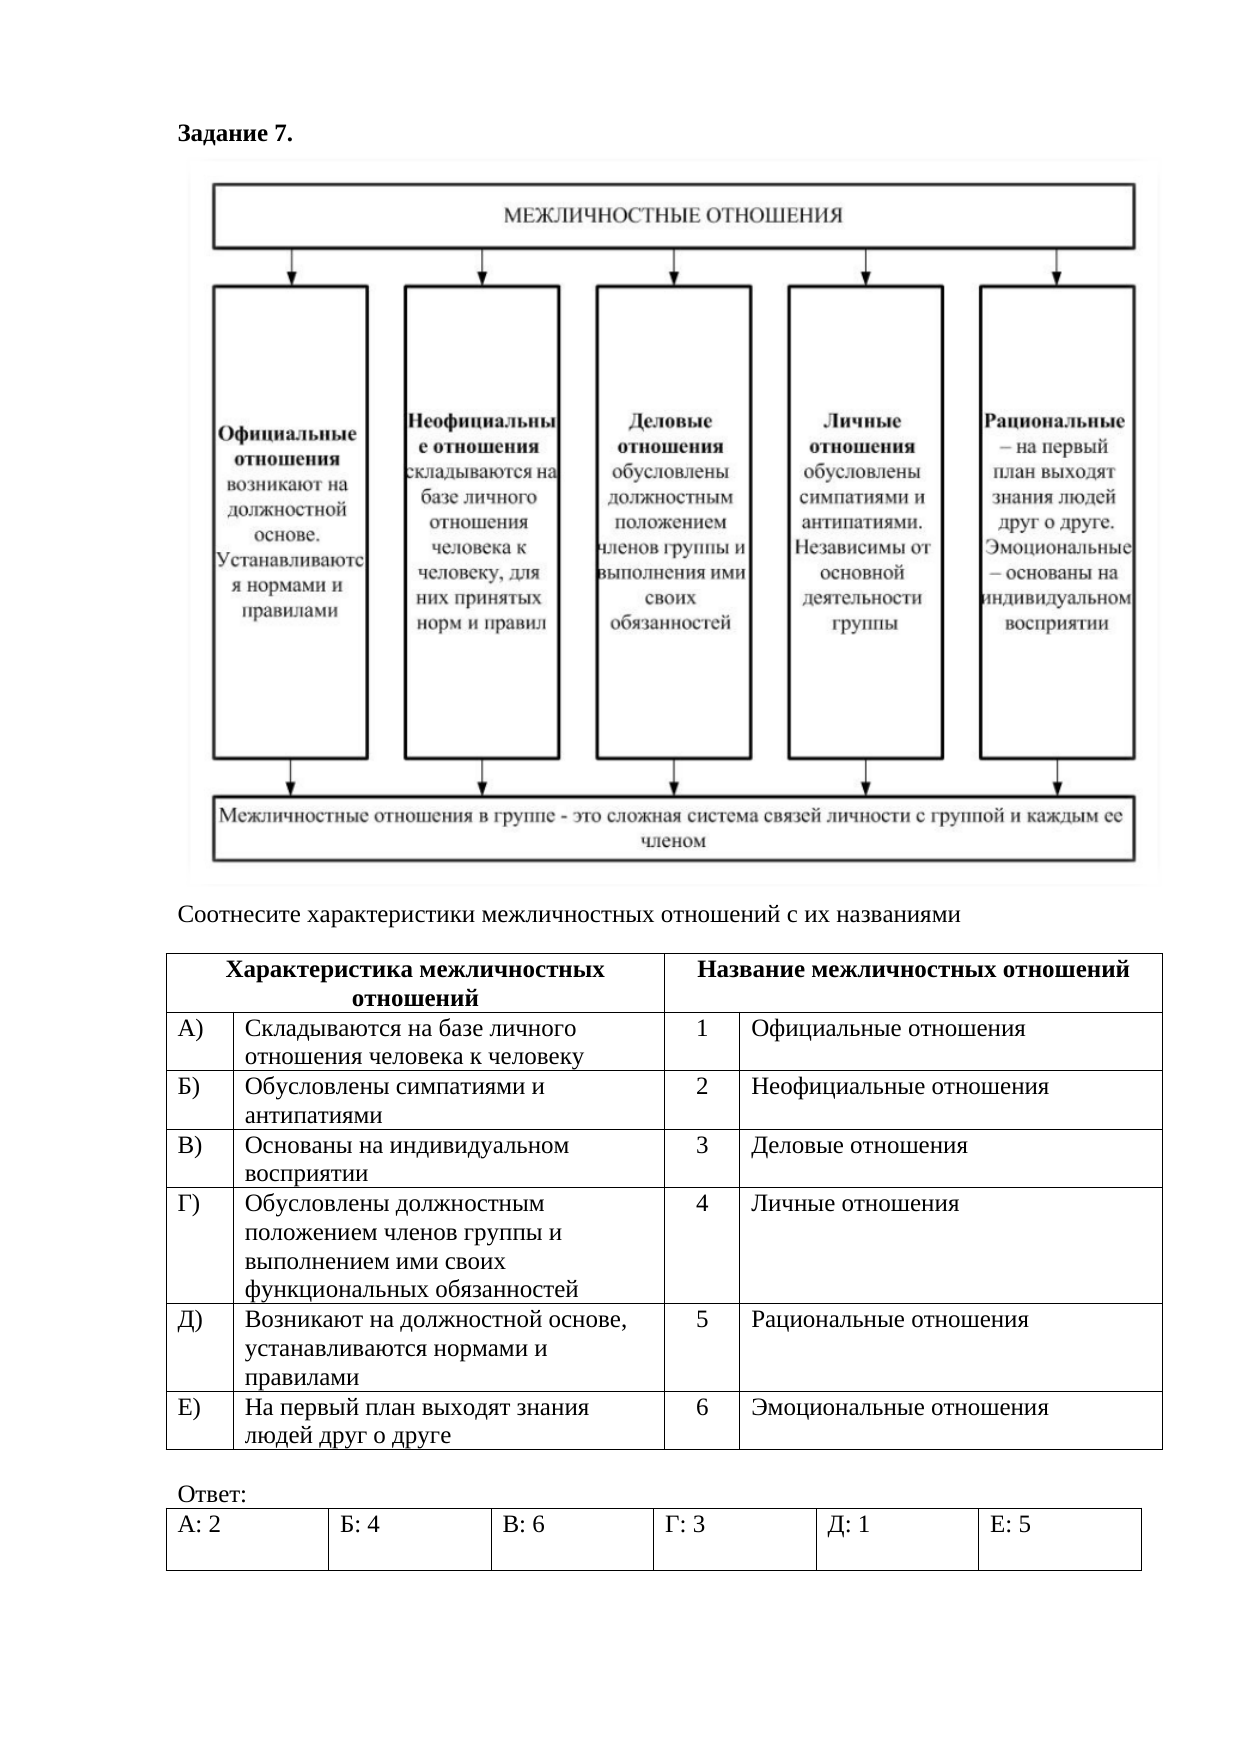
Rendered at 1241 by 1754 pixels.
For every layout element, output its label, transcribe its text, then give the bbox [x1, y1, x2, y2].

text Ответ: [177, 1479, 1152, 1508]
table_cell Обусловлены симпатиями и антипатиями [234, 1071, 664, 1129]
table_cell Личные отношения [740, 1188, 1162, 1303]
table_cell Обусловлены должностным положением членов группы и выполнением ими своих функциональных обязанностей [234, 1188, 664, 1303]
table_cell Рациональные отношения [740, 1304, 1162, 1391]
table_cell Складываются на базе личного отношения человека к человеку [234, 1013, 664, 1070]
table_header В: 6 [492, 1509, 653, 1569]
table_header А: 2 [167, 1509, 328, 1569]
table_cell Эмоциональные отношения [740, 1392, 1162, 1449]
table_header Характеристика межличностных отношений [167, 954, 664, 1012]
table_cell Деловые отношения [740, 1130, 1162, 1187]
table_cell 6 [665, 1392, 739, 1449]
table_header Д: 1 [817, 1509, 978, 1569]
table_cell 4 [665, 1188, 739, 1303]
table_cell Е) [167, 1392, 233, 1449]
table_header Название межличностных отношений [665, 954, 1162, 1012]
text Задание 7. [177, 118, 1152, 147]
table_cell Официальные отношения [740, 1013, 1162, 1070]
table_cell Возникают на должностной основе, устанавливаются нормами и правилами [234, 1304, 664, 1391]
table_cell Б) [167, 1071, 233, 1129]
table_cell Д) [167, 1304, 233, 1391]
picture [215, 186, 1133, 858]
table_cell 3 [665, 1130, 739, 1187]
table_cell 5 [665, 1304, 739, 1391]
table_cell В) [167, 1130, 233, 1187]
table_cell Неофициальные отношения [740, 1071, 1162, 1129]
table_cell На первый план выходят знания людей друг о друге [234, 1392, 664, 1449]
table_cell Основаны на индивидуальном восприятии [234, 1130, 664, 1187]
text Соотнесите характеристики межличностных отношений с их названиями [177, 899, 1152, 928]
table_cell 1 [665, 1013, 739, 1070]
table_header Г: 3 [654, 1509, 816, 1569]
table_cell 2 [665, 1071, 739, 1129]
table_cell А) [167, 1013, 233, 1070]
table_cell Г) [167, 1188, 233, 1303]
table_header Б: 4 [329, 1509, 491, 1569]
table_header Е: 5 [979, 1509, 1141, 1569]
